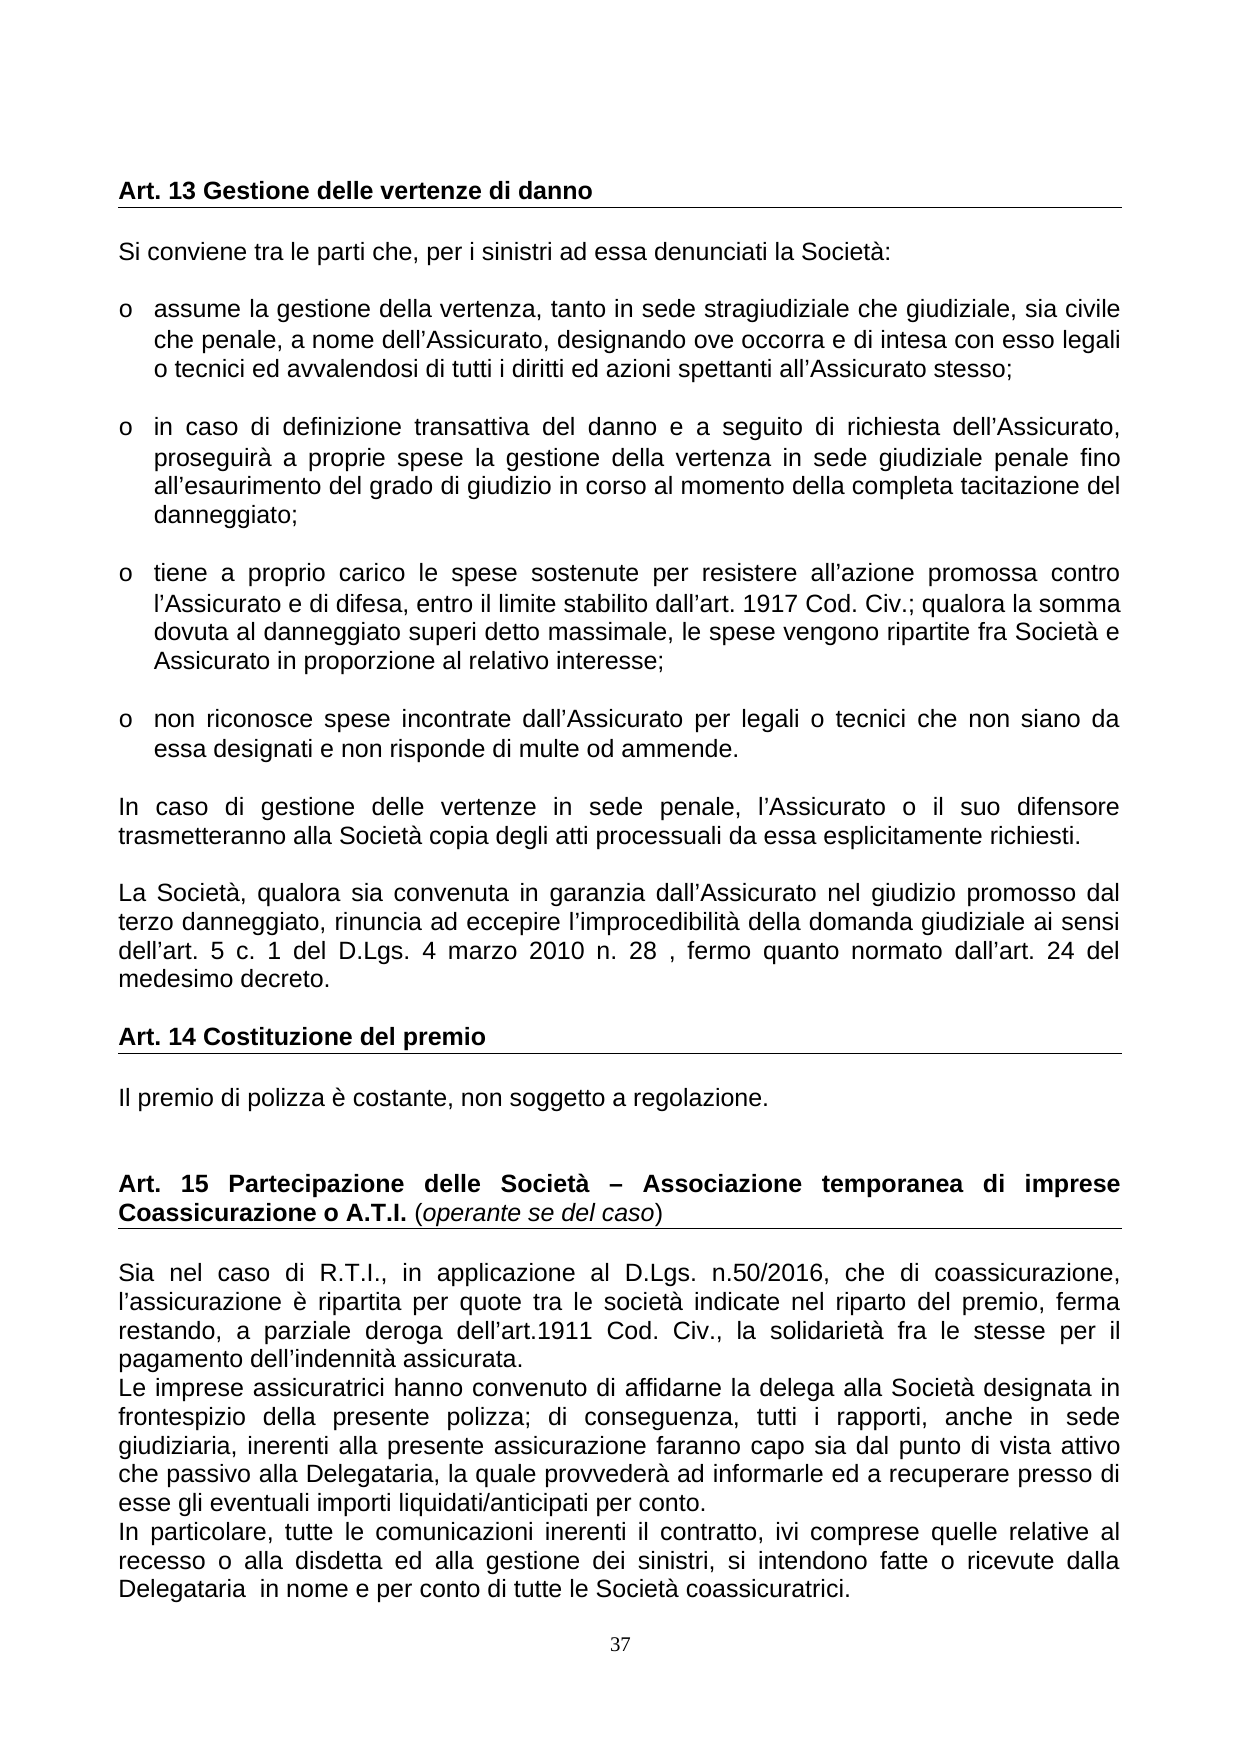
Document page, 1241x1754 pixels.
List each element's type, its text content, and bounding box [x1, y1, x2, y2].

text In caso di gestione delle vertenze in sede penale, l’Assicurato o il suo difensore trasmetteranno alla Società copia degli atti processuali da essa esplicitamente richiesti. [118, 792, 1122, 849]
list tiene a proprio carico le spese sostenute per resistere all’azione promossa contro l’Assicurato e di difesa, entro il limite stabilito dall’art. 1917 Cod. Civ.; qualora la somma dovuta al danneggiato superi detto massimale, le spese vengono ripartite fra Società e Assicurato in proporzione al relativo interesse; [118, 558, 1122, 675]
text Sia nel caso di R.T.I., in applicazione al D.Lgs. n.50/2016, che di coassicurazione, l’assicurazione è ripartita per quote tra le società indicate nel riparto del premio, ferma restando, a parziale deroga dell’art.1911 Cod. Civ., la solidarietà fra le stesse per il pagamento dell’indennità assicurata. [118, 1258, 1122, 1373]
text Art. 15 Partecipazione delle Società – Associazione temporanea di imprese Coassicurazione o A.T.I. (operante se del caso) [118, 1169, 1122, 1228]
list in caso di definizione transattiva del danno e a seguito di richiesta dell’Assicurato, proseguirà a proprie spese la gestione della vertenza in sede giudiziale penale fino all’esaurimento del grado di giudizio in corso al momento della completa tacitazione del danneggiato; [118, 412, 1122, 529]
list assume la gestione della vertenza, tanto in sede stragiudiziale che giudiziale, sia civile che penale, a nome dell’Assicurato, designando ove occorra e di intesa con esso legali o tecnici ed avvalendosi di tutti i diritti ed azioni spettanti all’Assicurato stesso; [118, 294, 1122, 383]
text La Società, qualora sia convenuta in garanzia dall’Assicurato nel giudizio promosso dal terzo danneggiato, rinuncia ad eccepire l’improcedibilità della domanda giudiziale ai sensi dell’art. 5 c. 1 del D.Lgs. 4 marzo 2010 n. 28 , fermo quanto normato dall’art. 24 del medesimo decreto. [118, 878, 1122, 993]
text Art. 14 Costituzione del premio [118, 1022, 1122, 1053]
text Si conviene tra le parti che, per i sinistri ad essa denunciati la Società: [118, 237, 1122, 266]
text Le imprese assicuratrici hanno convenuto di affidarne la delega alla Società designata in frontespizio della presente polizza; di conseguenza, tutti i rapporti, anche in sede giudiziaria, inerenti alla presente assicurazione faranno capo sia dal punto di vista attivo che passivo alla Delegataria, la quale provvederà ad informarle ed a recuperare presso di esse gli eventuali importi liquidati/anticipati per conto. [118, 1373, 1122, 1517]
list non riconosce spese incontrate dall’Assicurato per legali o tecnici che non siano da essa designati e non risponde di multe od ammende. [118, 703, 1122, 763]
text In particolare, tutte le comunicazioni inerenti il contratto, ivi comprese quelle relative al recesso o alla disdetta ed alla gestione dei sinistri, si intendono fatte o ricevute dalla Delegataria in nome e per conto di tutte le Società coassicuratrici. [118, 1517, 1122, 1603]
text Il premio di polizza è costante, non soggetto a regolazione. [118, 1083, 1122, 1111]
text Art. 13 Gestione delle vertenze di danno [118, 176, 1122, 207]
